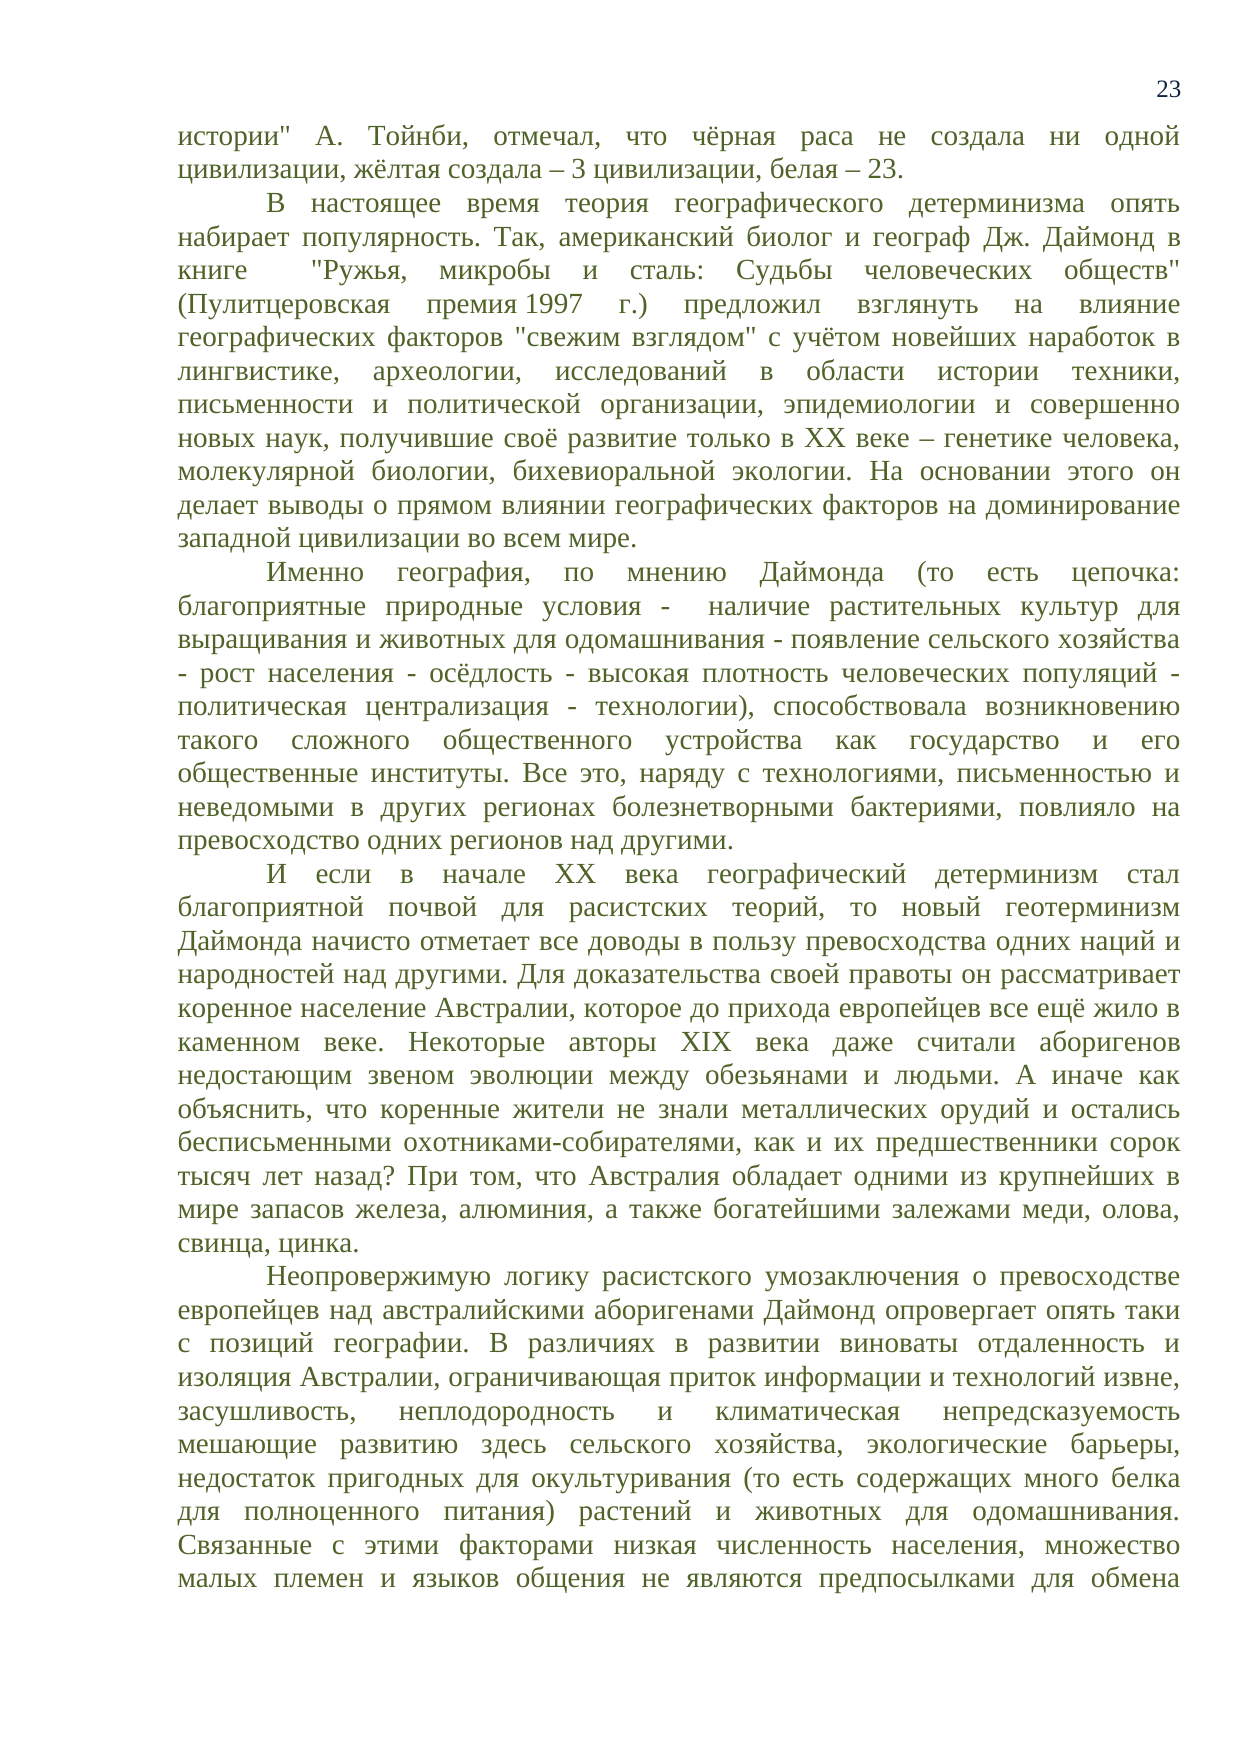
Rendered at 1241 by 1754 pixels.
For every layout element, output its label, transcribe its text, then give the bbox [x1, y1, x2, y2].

text И если в начале ХХ века географический детерминизм стал благоприятной почвой для расистских теорий, то новый геотерминизм Даймонда начисто отметает все доводы в пользу превосходства одних наций и народностей над другими. Для доказательства своей правоты он рассматривает коренное население Австралии, которое до прихода европейцев все ещё жило в каменном веке. Некоторые авторы ХIХ века даже считали аборигенов недостающим звеном эволюции между обезьянами и людьми. А иначе как объяснить, что коренные жители не знали металлических орудий и остались бесписьменными охотниками-собирателями, как и их предшественники сорок тысяч лет назад? При том, что Австралия обладает одними из крупнейших в мире запасов железа, алюминия, а также богатейшими залежами меди, олова, свинца, цинка. [177, 856, 1181, 1258]
text В настоящее время теория географического детерминизма опять набирает популярность. Так, американский биолог и географ Дж. Даймонд в книге "Ружья, микробы и сталь: Судьбы человеческих обществ" (Пулитцеровская премия 1997 г.) предложил взглянуть на влияние географических факторов "свежим взглядом" с учётом новейших наработок в лингвистике, археологии, исследований в области истории техники, письменности и политической организации, эпидемиологии и совершенно новых наук, получившие своё развитие только в ХХ веке – генетике человека, молекулярной биологии, бихевиоральной экологии. На основании этого он делает выводы о прямом влиянии географических факторов на доминирование западной цивилизации во всем мире. [177, 185, 1181, 554]
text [177, 118, 1181, 185]
text Именно география, по мнению Даймонда (то есть цепочка: благоприятные природные условия - наличие растительных культур для выращивания и животных для одомашнивания - появление сельского хозяйства - рост населения - осёдлость - высокая плотность человеческих популяций - политическая централизация - технологии), способствовала возникновению такого сложного общественного устройства как государство и его общественные институты. Все это, наряду с технологиями, письменностью и неведомыми в других регионах болезнетворными бактериями, повлияло на превосходство одних регионов над другими. [177, 554, 1181, 856]
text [177, 1258, 1181, 1594]
